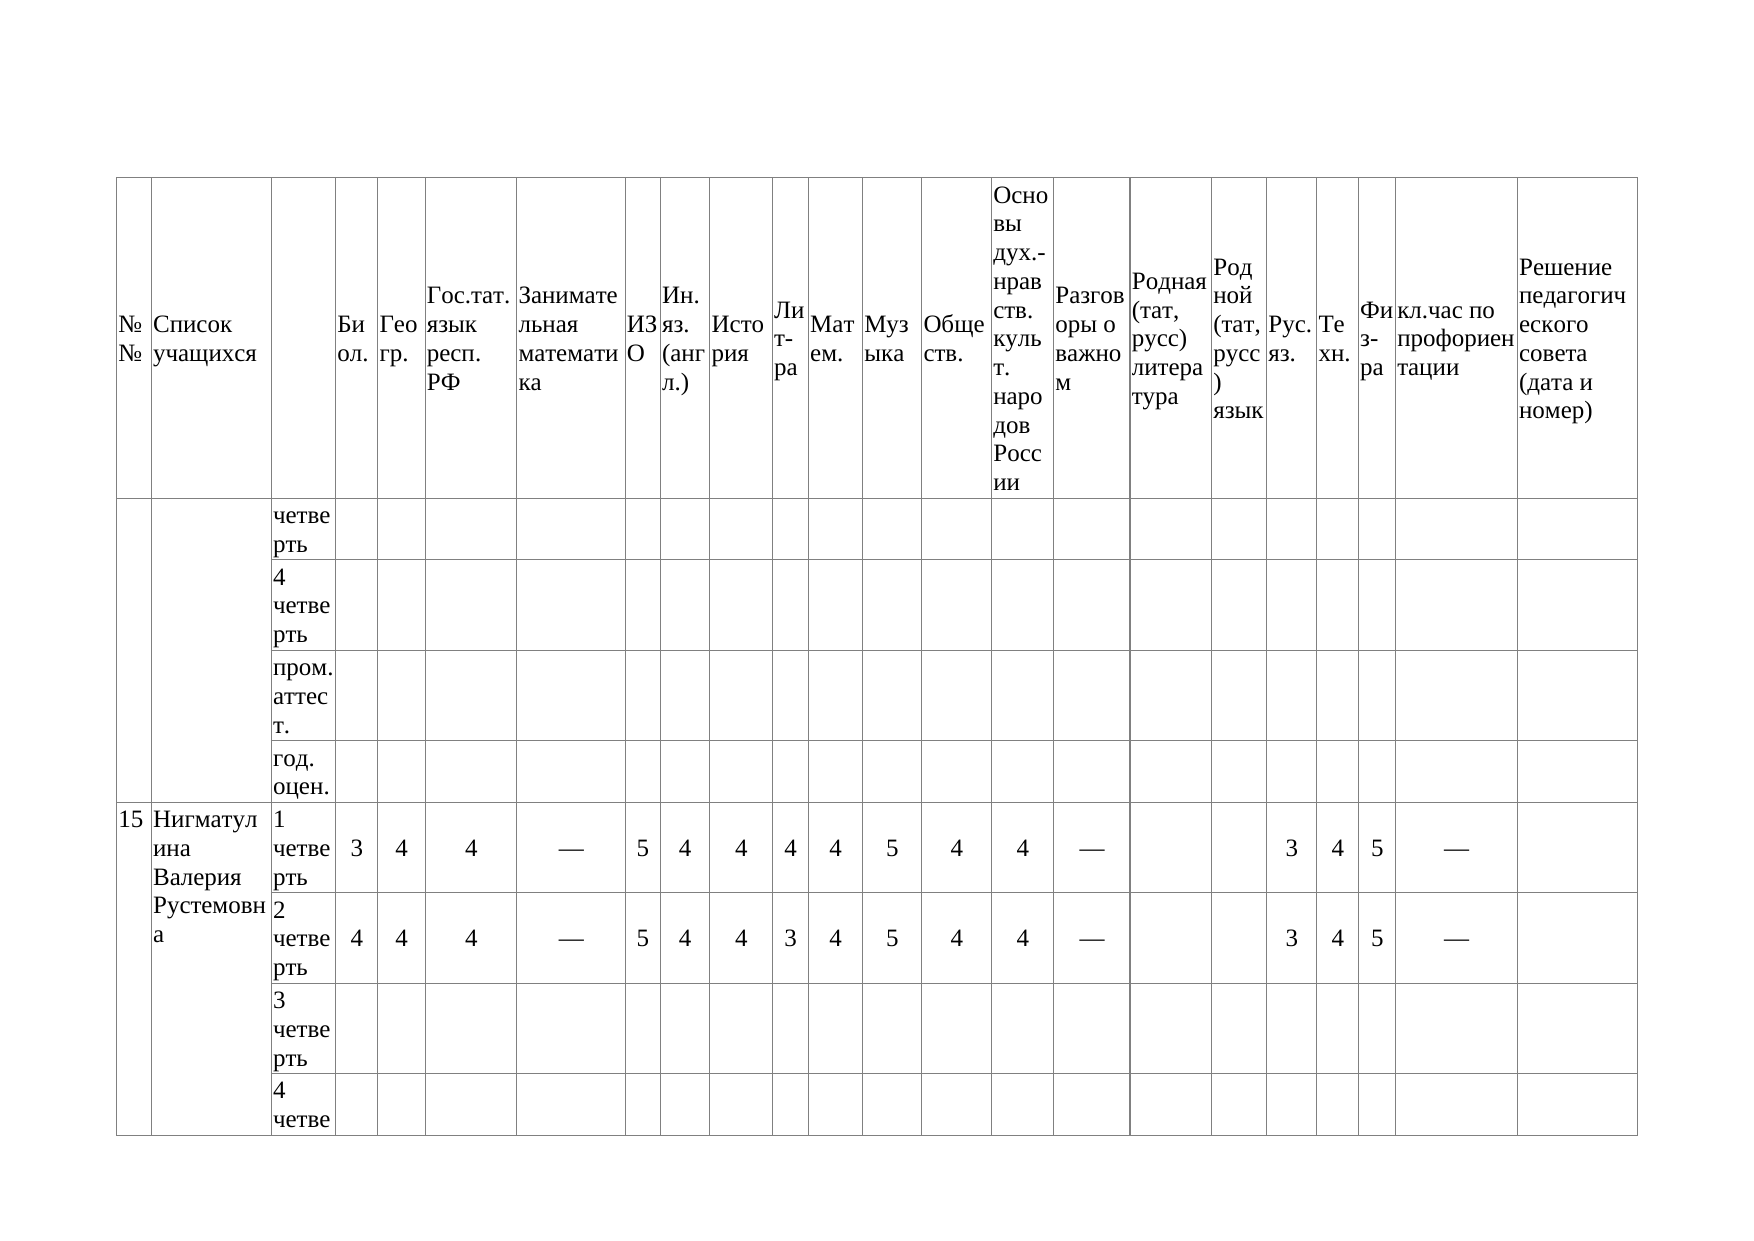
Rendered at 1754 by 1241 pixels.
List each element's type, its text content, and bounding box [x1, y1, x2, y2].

table_cell [1359, 984, 1395, 1073]
table_header [272, 178, 335, 498]
table_cell [863, 499, 921, 559]
table_cell пром. аттест. [272, 651, 335, 740]
table_header Музыка [863, 178, 921, 498]
table_cell [992, 1074, 1053, 1135]
table_cell [378, 560, 425, 650]
table_header Лит-ра [773, 178, 808, 498]
table_header Гос.тат.язык респ. РФ [426, 178, 516, 498]
table_cell 5 [1359, 803, 1395, 892]
table_cell [809, 651, 862, 740]
table_cell [378, 1074, 425, 1135]
table_header Геогр. [378, 178, 425, 498]
table_cell [1131, 803, 1211, 892]
table_cell [710, 499, 772, 559]
table_cell [1359, 499, 1395, 559]
table_header Список учащихся [152, 178, 271, 498]
table_header Решение педагогического совета (дата и номер) [1518, 178, 1637, 498]
table_cell [1317, 1074, 1358, 1135]
table_cell [1131, 1074, 1211, 1135]
table_cell [922, 651, 991, 740]
table_cell [1518, 984, 1637, 1073]
table_cell [1054, 984, 1129, 1073]
table_cell [517, 499, 625, 559]
table_header кл.час по профориентации [1396, 178, 1517, 498]
table_cell [773, 560, 808, 650]
table_cell 4 [336, 893, 377, 983]
table_cell [863, 1074, 921, 1135]
table_cell 5 [863, 803, 921, 892]
table_cell [1054, 560, 1129, 650]
table_cell [1317, 651, 1358, 740]
table_cell [773, 651, 808, 740]
table_cell [626, 651, 660, 740]
table_cell [809, 741, 862, 802]
table_cell [992, 984, 1053, 1073]
table_header Матем. [809, 178, 862, 498]
table_cell 4 [809, 893, 862, 983]
table_cell [809, 1074, 862, 1135]
table_cell [1212, 499, 1266, 559]
table_header Техн. [1317, 178, 1358, 498]
table_cell [426, 741, 516, 802]
table_cell [626, 741, 660, 802]
table_cell [1359, 741, 1395, 802]
table_cell 4 [922, 893, 991, 983]
table_cell [1212, 741, 1266, 802]
table_cell [661, 984, 709, 1073]
table_cell [1359, 651, 1395, 740]
table_cell 5 [863, 893, 921, 983]
table_cell 4 [992, 803, 1053, 892]
table_cell [1396, 741, 1517, 802]
table_cell 4 [992, 893, 1053, 983]
table_cell 4 [922, 803, 991, 892]
table_cell [336, 984, 377, 1073]
table_cell [626, 984, 660, 1073]
table_cell [710, 741, 772, 802]
table_cell [710, 651, 772, 740]
table_cell [1131, 984, 1211, 1073]
table_cell 4 [426, 893, 516, 983]
table_cell [1267, 560, 1316, 650]
table_cell [1212, 803, 1266, 892]
table_cell [922, 560, 991, 650]
table_cell [710, 1074, 772, 1135]
table_cell — [517, 893, 625, 983]
table_cell 3 [336, 803, 377, 892]
table_cell [922, 741, 991, 802]
table_cell [378, 651, 425, 740]
table_header Биол. [336, 178, 377, 498]
table_cell [992, 499, 1053, 559]
table_cell 4 [1317, 893, 1358, 983]
table_cell 4 [661, 893, 709, 983]
table_cell [1317, 984, 1358, 1073]
table_cell [378, 984, 425, 1073]
table_cell [922, 499, 991, 559]
table_cell — [1054, 893, 1129, 983]
table_cell Нигматулина Валерия Рустемовна [152, 803, 271, 1135]
table_cell [1359, 1074, 1395, 1135]
table_cell [1267, 741, 1316, 802]
table_cell [336, 741, 377, 802]
table_cell [1317, 499, 1358, 559]
table_cell [1396, 560, 1517, 650]
table_cell [1131, 893, 1211, 983]
table_cell [1054, 741, 1129, 802]
table_cell [1212, 651, 1266, 740]
table_cell [1396, 1074, 1517, 1135]
table_cell [992, 651, 1053, 740]
table_cell 1 четверть [272, 803, 335, 892]
table_cell [1518, 803, 1637, 892]
table_cell [517, 741, 625, 802]
table_cell [626, 499, 660, 559]
table_header Родной (тат, русс) язык [1212, 178, 1266, 498]
table_cell 4 четверть [272, 560, 335, 650]
table_cell [710, 984, 772, 1073]
table_cell 3 [1267, 893, 1316, 983]
table_cell 4 четверть [272, 1074, 335, 1135]
table_cell [1396, 984, 1517, 1073]
table_cell [922, 1074, 991, 1135]
table_header Родная (тат, русс) литература [1131, 178, 1211, 498]
table_cell [1518, 1074, 1637, 1135]
table_header Рус.яз. [1267, 178, 1316, 498]
table_cell [1267, 651, 1316, 740]
table_cell 4 [773, 803, 808, 892]
table_cell 4 [661, 803, 709, 892]
table_cell [426, 651, 516, 740]
table_cell 4 [378, 803, 425, 892]
table_cell [336, 651, 377, 740]
table_cell [517, 560, 625, 650]
table_cell [992, 741, 1053, 802]
table_cell [1359, 560, 1395, 650]
table_header Основы дух.-нравств. культ. народов России [992, 178, 1053, 498]
table_cell — [1054, 803, 1129, 892]
table_cell 5 [1359, 893, 1395, 983]
table_header Занимательная математика [517, 178, 625, 498]
table_header Физ-ра [1359, 178, 1395, 498]
table_cell [378, 499, 425, 559]
table_cell [661, 560, 709, 650]
table_cell [517, 1074, 625, 1135]
table_cell [1518, 893, 1637, 983]
table_cell [809, 560, 862, 650]
table_cell [517, 984, 625, 1073]
table_cell [809, 984, 862, 1073]
table_cell [863, 984, 921, 1073]
table_cell 4 [426, 803, 516, 892]
table_cell [1131, 560, 1211, 650]
table_cell [1518, 499, 1637, 559]
table_cell [1131, 741, 1211, 802]
table_cell [710, 560, 772, 650]
table_cell [992, 560, 1053, 650]
table_cell 4 [809, 803, 862, 892]
table_cell 5 [626, 803, 660, 892]
table_cell [1396, 499, 1517, 559]
table_header №№ [117, 178, 151, 498]
table_cell [1317, 741, 1358, 802]
table_cell [1054, 499, 1129, 559]
table_cell 3 четверть [272, 984, 335, 1073]
table_cell [863, 741, 921, 802]
table_header Обществ. [922, 178, 991, 498]
table_cell [1212, 984, 1266, 1073]
table_cell 4 [378, 893, 425, 983]
table_cell [626, 560, 660, 650]
table_cell [426, 984, 516, 1073]
table_cell [1317, 560, 1358, 650]
table_cell [1518, 651, 1637, 740]
table_cell [661, 499, 709, 559]
table_cell 3 [1267, 803, 1316, 892]
table_cell [336, 1074, 377, 1135]
table_cell 5 [626, 893, 660, 983]
table_cell 15 [117, 803, 151, 1135]
table_cell [863, 560, 921, 650]
table_cell — [517, 803, 625, 892]
table_cell 4 [1317, 803, 1358, 892]
table_cell год. оцен. [272, 741, 335, 802]
table_cell [426, 1074, 516, 1135]
table_cell [1054, 651, 1129, 740]
table_header Ин. яз. (англ.) [661, 178, 709, 498]
table_cell [809, 499, 862, 559]
table_cell — [1396, 893, 1517, 983]
table_header Разговоры о важном [1054, 178, 1129, 498]
table_cell [426, 560, 516, 650]
table_cell [1212, 1074, 1266, 1135]
table_cell [773, 1074, 808, 1135]
table_cell [1212, 560, 1266, 650]
table_cell [661, 1074, 709, 1135]
table_cell [773, 984, 808, 1073]
table_cell [1212, 893, 1266, 983]
table_cell 4 [710, 893, 772, 983]
table_cell 3 [773, 893, 808, 983]
table_cell [1054, 1074, 1129, 1135]
table_cell [1518, 741, 1637, 802]
table_cell [336, 560, 377, 650]
table_cell 4 [710, 803, 772, 892]
table_cell [773, 499, 808, 559]
table_cell [661, 741, 709, 802]
table_cell [922, 984, 991, 1073]
table_cell — [1396, 803, 1517, 892]
table_cell [626, 1074, 660, 1135]
table_cell [336, 499, 377, 559]
table_cell [773, 741, 808, 802]
table_cell 3 четверть [272, 499, 335, 559]
table_header История [710, 178, 772, 498]
table_cell [1131, 651, 1211, 740]
table_cell [1518, 560, 1637, 650]
table_cell [1396, 651, 1517, 740]
table_cell [863, 651, 921, 740]
table_cell [1267, 499, 1316, 559]
table_cell [378, 741, 425, 802]
table_cell 2 четверть [272, 893, 335, 983]
table_cell [426, 499, 516, 559]
table_cell [661, 651, 709, 740]
table_cell [1267, 984, 1316, 1073]
table_cell [1131, 499, 1211, 559]
table_cell [1267, 1074, 1316, 1135]
table_cell [517, 651, 625, 740]
table_header ИЗО [626, 178, 660, 498]
